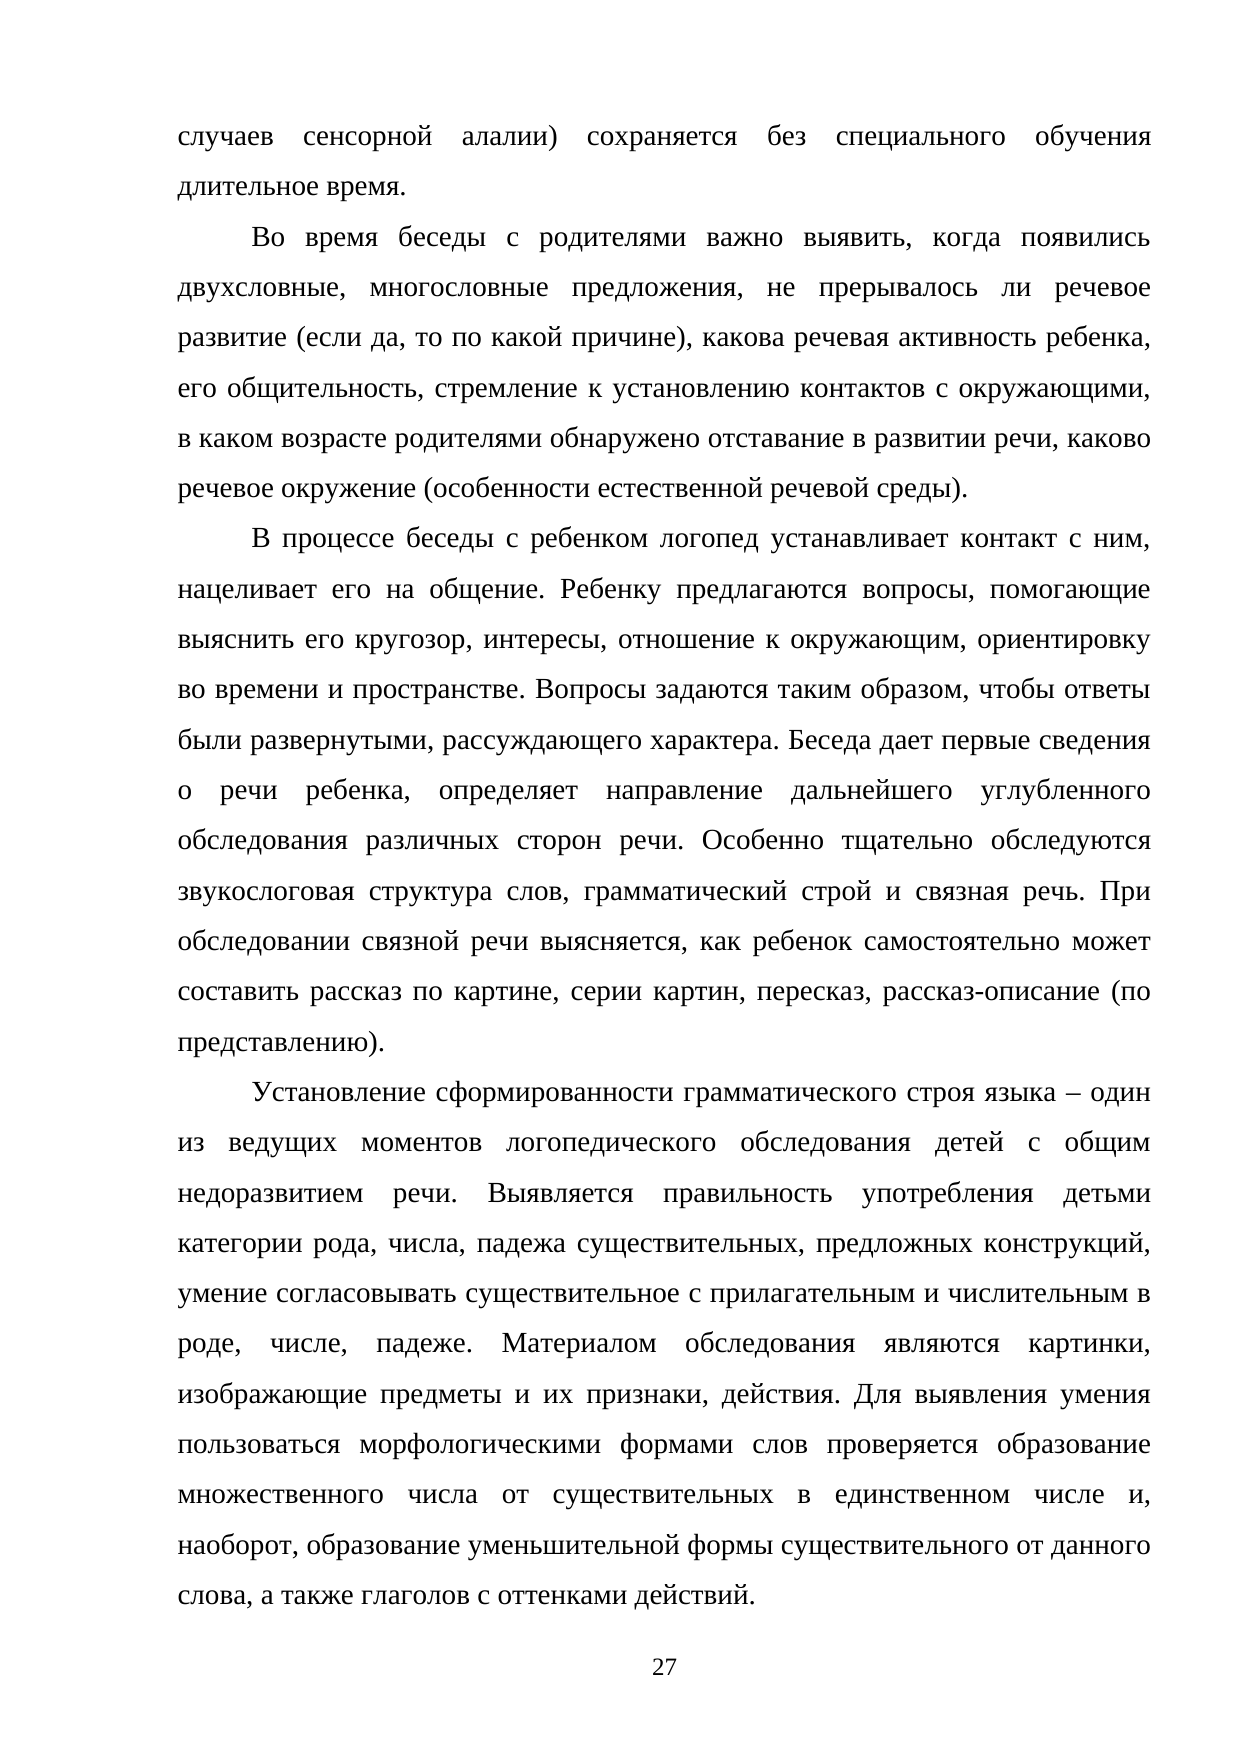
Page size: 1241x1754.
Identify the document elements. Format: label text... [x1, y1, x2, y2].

text Во время беседы с родителями важно выявить, когда появились двухсловные, многословные предложения, не прерывалось ли речевое развитие (если да, то по какой причине), какова речевая активность ребенка, его общительность, стремление к установлению контактов с окружающими, в каком возрасте родителями обнаружено отставание в развитии речи, каково речевое окружение (особенности естественной речевой среды). [177, 219, 1152, 504]
text В процессе беседы с ребенком логопед устанавливает контакт с ним, нацеливает его на общение. Ребенку предлагаются вопросы, помогающие выяснить его кругозор, интересы, отношение к окружающим, ориентировку во времени и пространстве. Вопросы задаются таким образом, чтобы ответы были развернутыми, рассуждающего характера. Беседа дает первые сведения о речи ребенка, определяет направление дальнейшего углубленного обследования различных сторон речи. Особенно тщательно обследуются звукослоговая структура слов, грамматический строй и связная речь. При обследовании связной речи выясняется, как ребенок самостоятельно может составить рассказ по картине, серии картин, пересказ, рассказ-описание (по представлению). [177, 521, 1152, 1057]
text Установление сформированности грамматического строя языка – один из ведущих моментов логопедического обследования детей с общим недоразвитием речи. Выявляется правильность употребления детьми категории рода, числа, падежа существительных, предложных конструкций, умение согласовывать существительное с прилагательным и числительным в роде, числе, падеже. Материалом обследования являются картинки, изображающие предметы и их признаки, действия. Для выявления умения пользоваться морфологическими формами слов проверяется образование множественного числа от существительных в единственном числе и, наоборот, образование уменьшительной формы существительного от данного слова, а также глаголов с оттенками действий. [177, 1074, 1152, 1611]
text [177, 118, 1152, 202]
